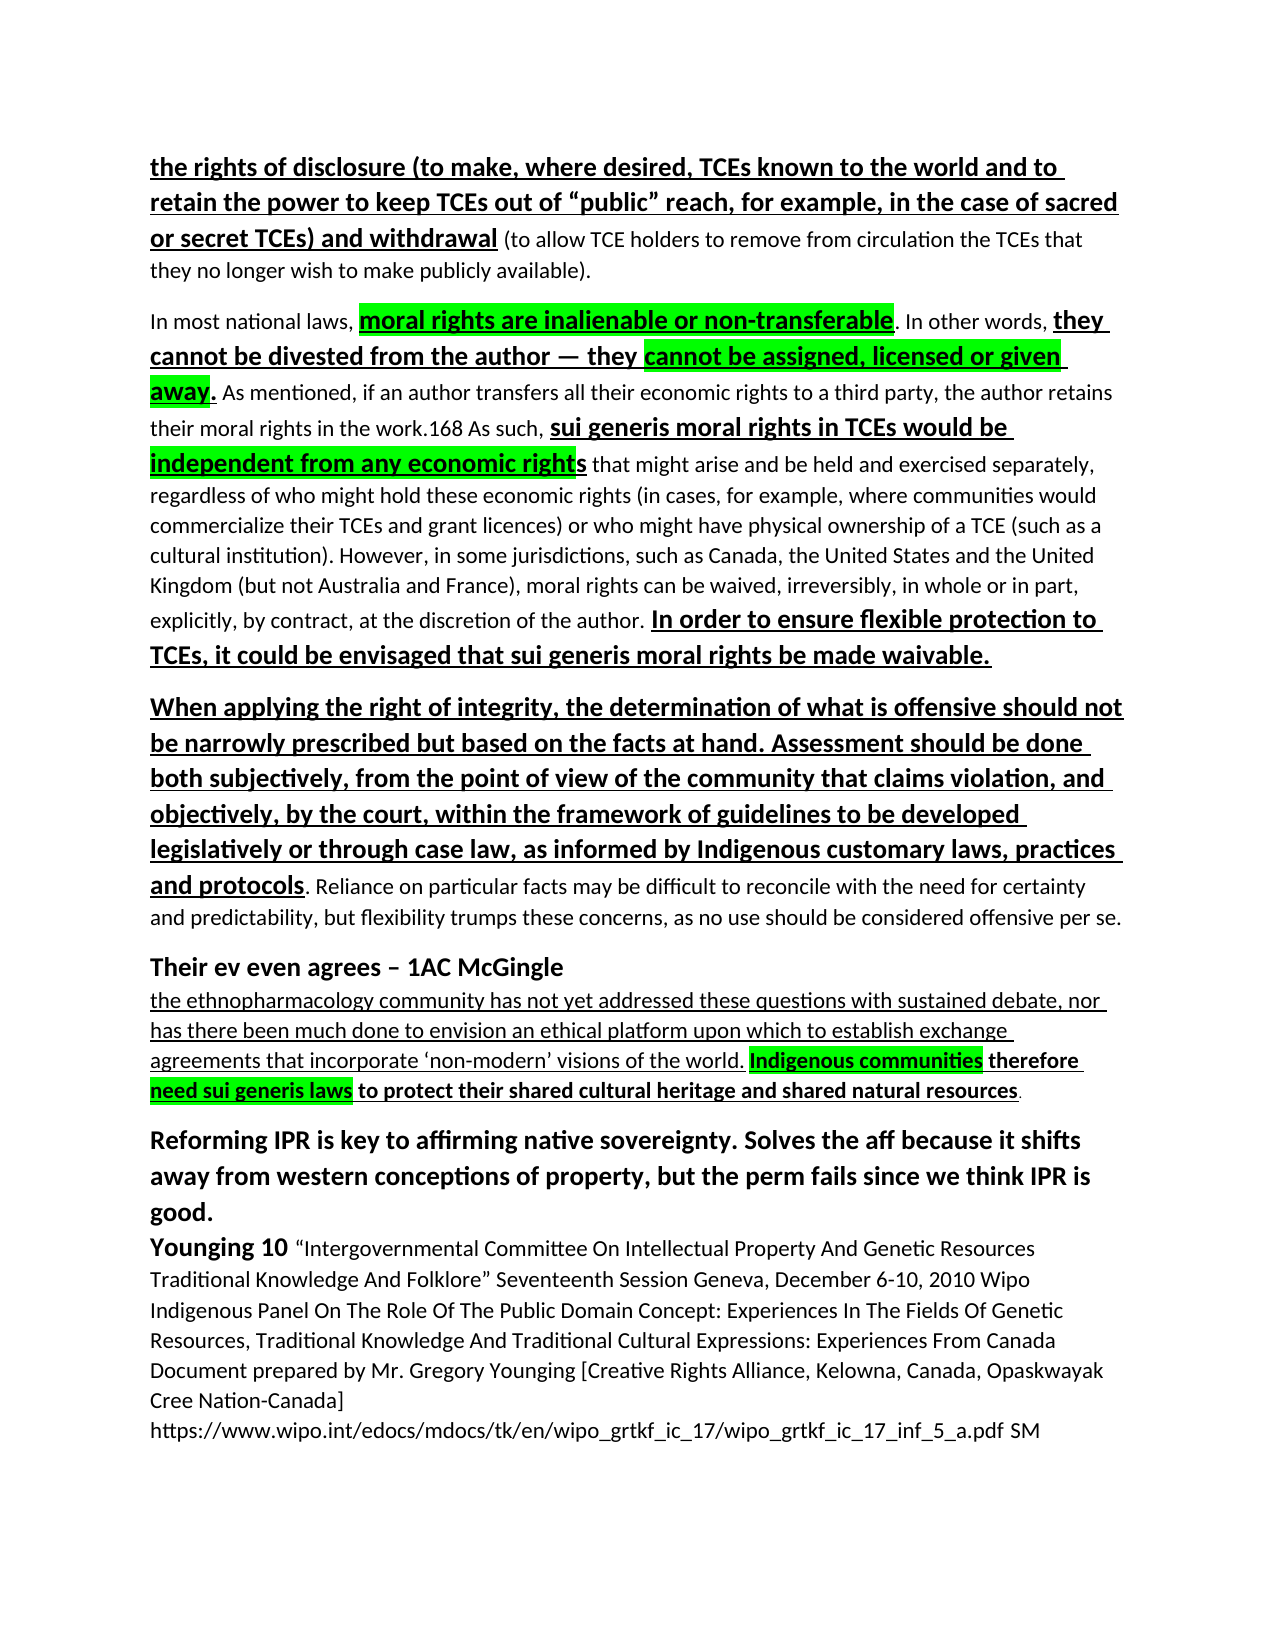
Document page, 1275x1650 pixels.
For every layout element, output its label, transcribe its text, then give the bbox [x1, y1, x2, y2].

subtitle Their ev even agrees – 1AC McGingle [150, 950, 1125, 983]
text In most national laws, moral rights are inalienable or non-transferable. In other words, they cannot be divested from the author — they cannot be assigned, licensed or given away. As mentioned, if an author transfers all their economic rights to a third party, the author retains their moral rights in the work.168 As such, sui generis moral rights in TCEs would be independent from any economic rights that might arise and be held and exercised separately, regardless of who might hold these economic rights (in cases, for example, where communities would commercialize their TCEs and grant licences) or who might have physical ownership of a TCE (such as a cultural institution). However, in some jurisdictions, such as Canada, the United States and the United Kingdom (but not Australia and France), moral rights can be waived, irreversibly, in whole or in part, explicitly, by contract, at the discretion of the author. In order to ensure flexible protection to TCEs, it could be envisaged that sui generis moral rights be made waivable. [150, 303, 1125, 671]
subtitle Reforming IPR is key to affirming native sovereignty. Solves the aff because it shifts away from western conceptions of property, but the perm fails since we think IPR is good. [150, 1123, 1125, 1228]
text the ethnopharmacology community has not yet addressed these questions with sustained debate, nor has there been much done to envision an ethical platform upon which to establish exchange agreements that incorporate ‘non-modern’ visions of the world. Indigenous communities therefore need sui generis laws to protect their shared cultural heritage and shared natural resources. [150, 986, 1125, 1105]
text When applying the right of integrity, the determination of what is offensive should not be narrowly prescribed but based on the facts at hand. Assessment should be done both subjectively, from the point of view of the community that claims violation, and objectively, by the court, within the framework of guidelines to be developed legislatively or through case law, as informed by Indigenous customary laws, practices and protocols. Reliance on particular facts may be difficult to reconcile with the need for certainty and predictability, but flexibility trumps these concerns, as no use should be considered offensive per se. [150, 690, 1125, 932]
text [150, 150, 1125, 284]
text Younging 10 “Intergovernmental Committee On Intellectual Property And Genetic Resources Traditional Knowledge And Folklore” Seventeenth Session Geneva, December 6-10, 2010 Wipo Indigenous Panel On The Role Of The Public Domain Concept: Experiences In The Fields Of Genetic Resources, Traditional Knowledge And Traditional Cultural Expressions: Experiences From Canada Document prepared by Mr. Gregory Younging [Creative Rights Alliance, Kelowna, Canada, Opaskwayak Cree Nation-Canada] https://www.wipo.int/edocs/mdocs/tk/en/wipo_grtkf_ic_17/wipo_grtkf_ic_17_inf_5_a.pdf SM [150, 1230, 1125, 1445]
